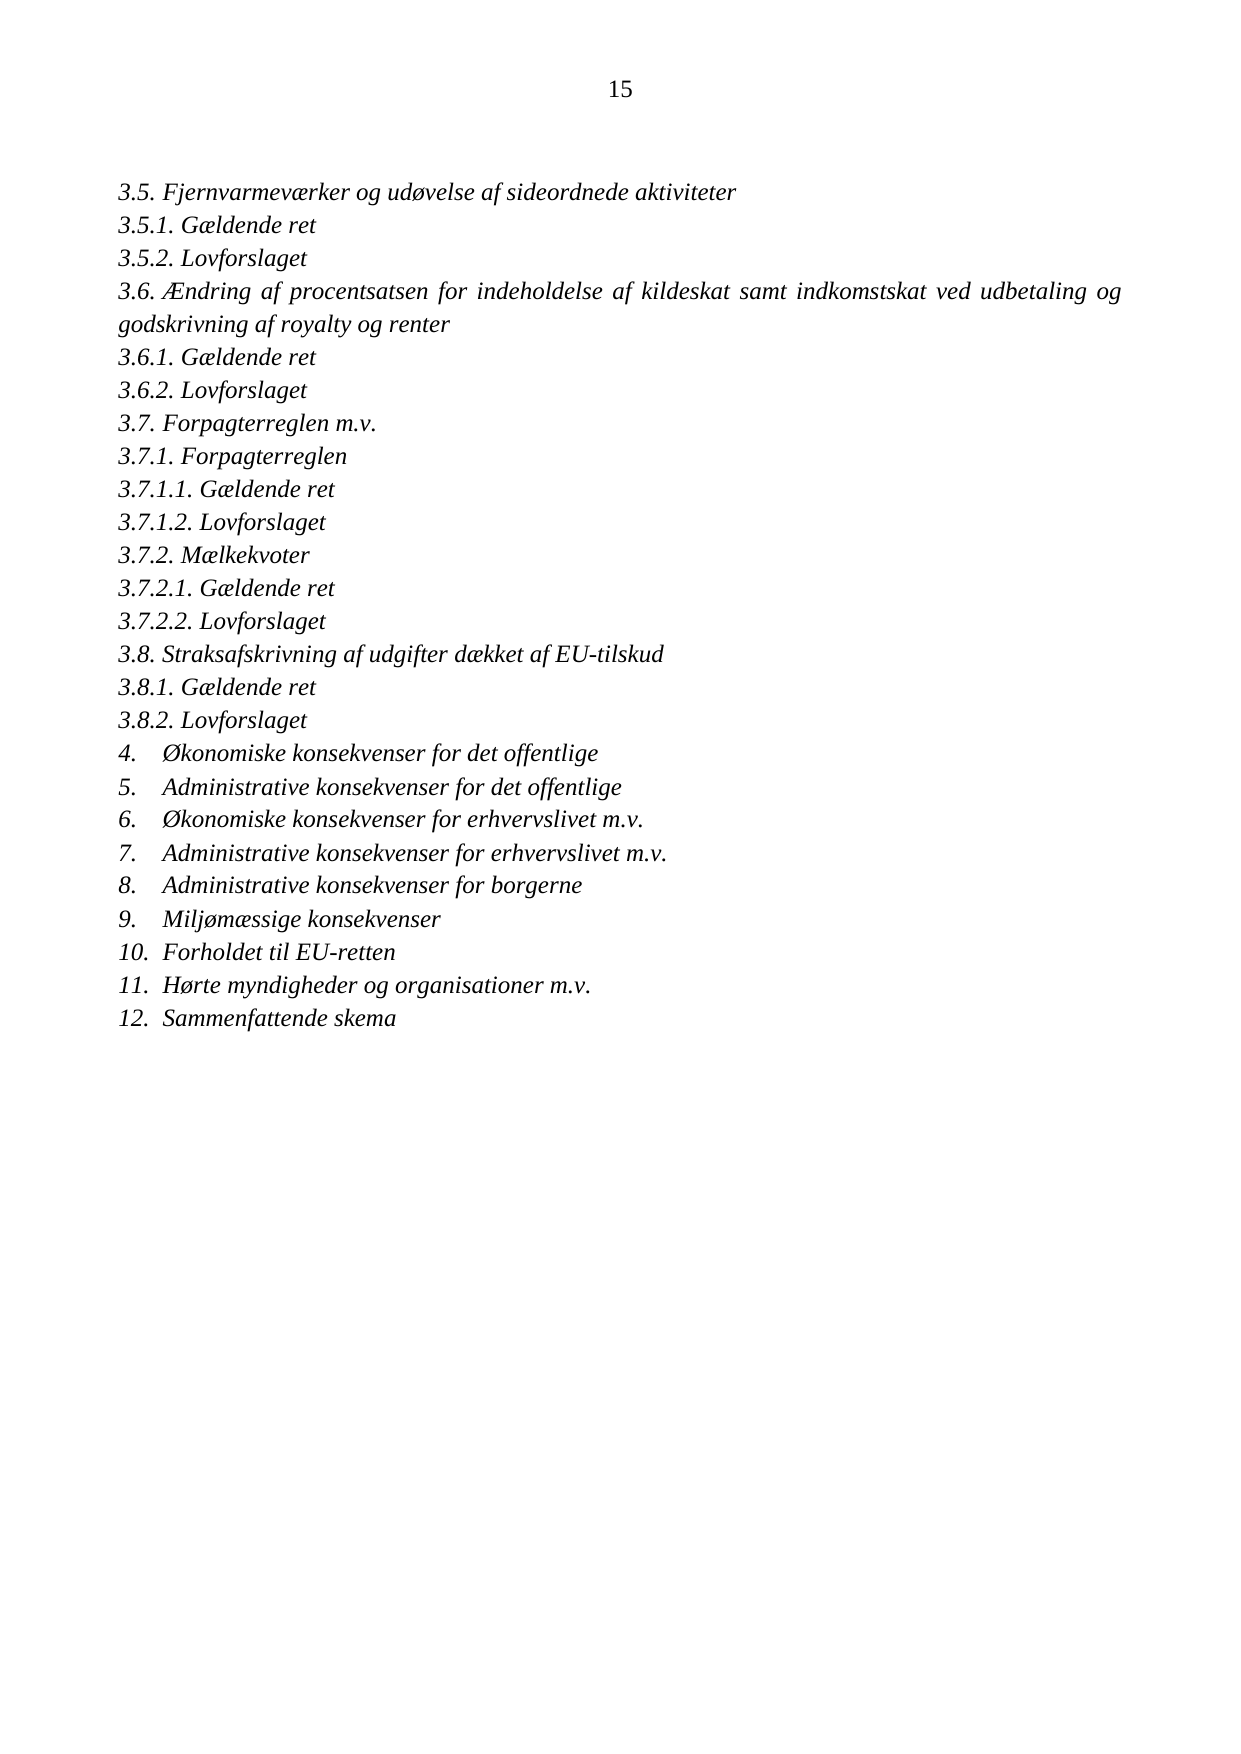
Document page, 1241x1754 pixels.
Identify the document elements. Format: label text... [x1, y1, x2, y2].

text 3.7. Forpagterreglen m.v. [118, 408, 1122, 437]
text 5. Administrative konsekvenser for det offentlige [118, 772, 1122, 800]
text 3.5.2. Lovforslaget [118, 243, 1122, 272]
text 3.6.1. Gældende ret [118, 342, 1122, 371]
text 3.7.1.2. Lovforslaget [118, 507, 1122, 536]
text 9. Miljømæssige konsekvenser [118, 904, 1122, 932]
text 3.7.2. Mælkekvoter [118, 540, 1122, 569]
text 3.5.1. Gældende ret [118, 210, 1122, 239]
text 7. Administrative konsekvenser for erhvervslivet m.v. [118, 838, 1122, 866]
text 4. Økonomiske konsekvenser for det offentlige [118, 738, 1122, 767]
text 3.7.2.1. Gældende ret [118, 573, 1122, 602]
text 12. Sammenfattende skema [118, 1003, 1122, 1031]
text 3.8. Straksafskrivning af udgifter dækket af EU-tilskud [118, 639, 1122, 668]
text 3.6. Ændring af procentsatsen for indeholdelse af kildeskat samt indkomstskat ved udbetaling og godskrivning af royalty og renter [118, 276, 1122, 338]
text 8. Administrative konsekvenser for borgerne [118, 871, 1122, 899]
text 10. Forholdet til EU-retten [118, 937, 1122, 965]
text 3.7.2.2. Lovforslaget [118, 606, 1122, 635]
text 3.7.1.1. Gældende ret [118, 474, 1122, 503]
text 6. Økonomiske konsekvenser for erhvervslivet m.v. [118, 804, 1122, 833]
text 3.7.1. Forpagterreglen [118, 441, 1122, 470]
text 3.5. Fjernvarmeværker og udøvelse af sideordnede aktiviteter [118, 177, 1122, 206]
text 3.6.2. Lovforslaget [118, 375, 1122, 404]
text 3.8.1. Gældende ret [118, 672, 1122, 701]
text 11. Hørte myndigheder og organisationer m.v. [118, 970, 1122, 998]
text 3.8.2. Lovforslaget [118, 706, 1122, 734]
